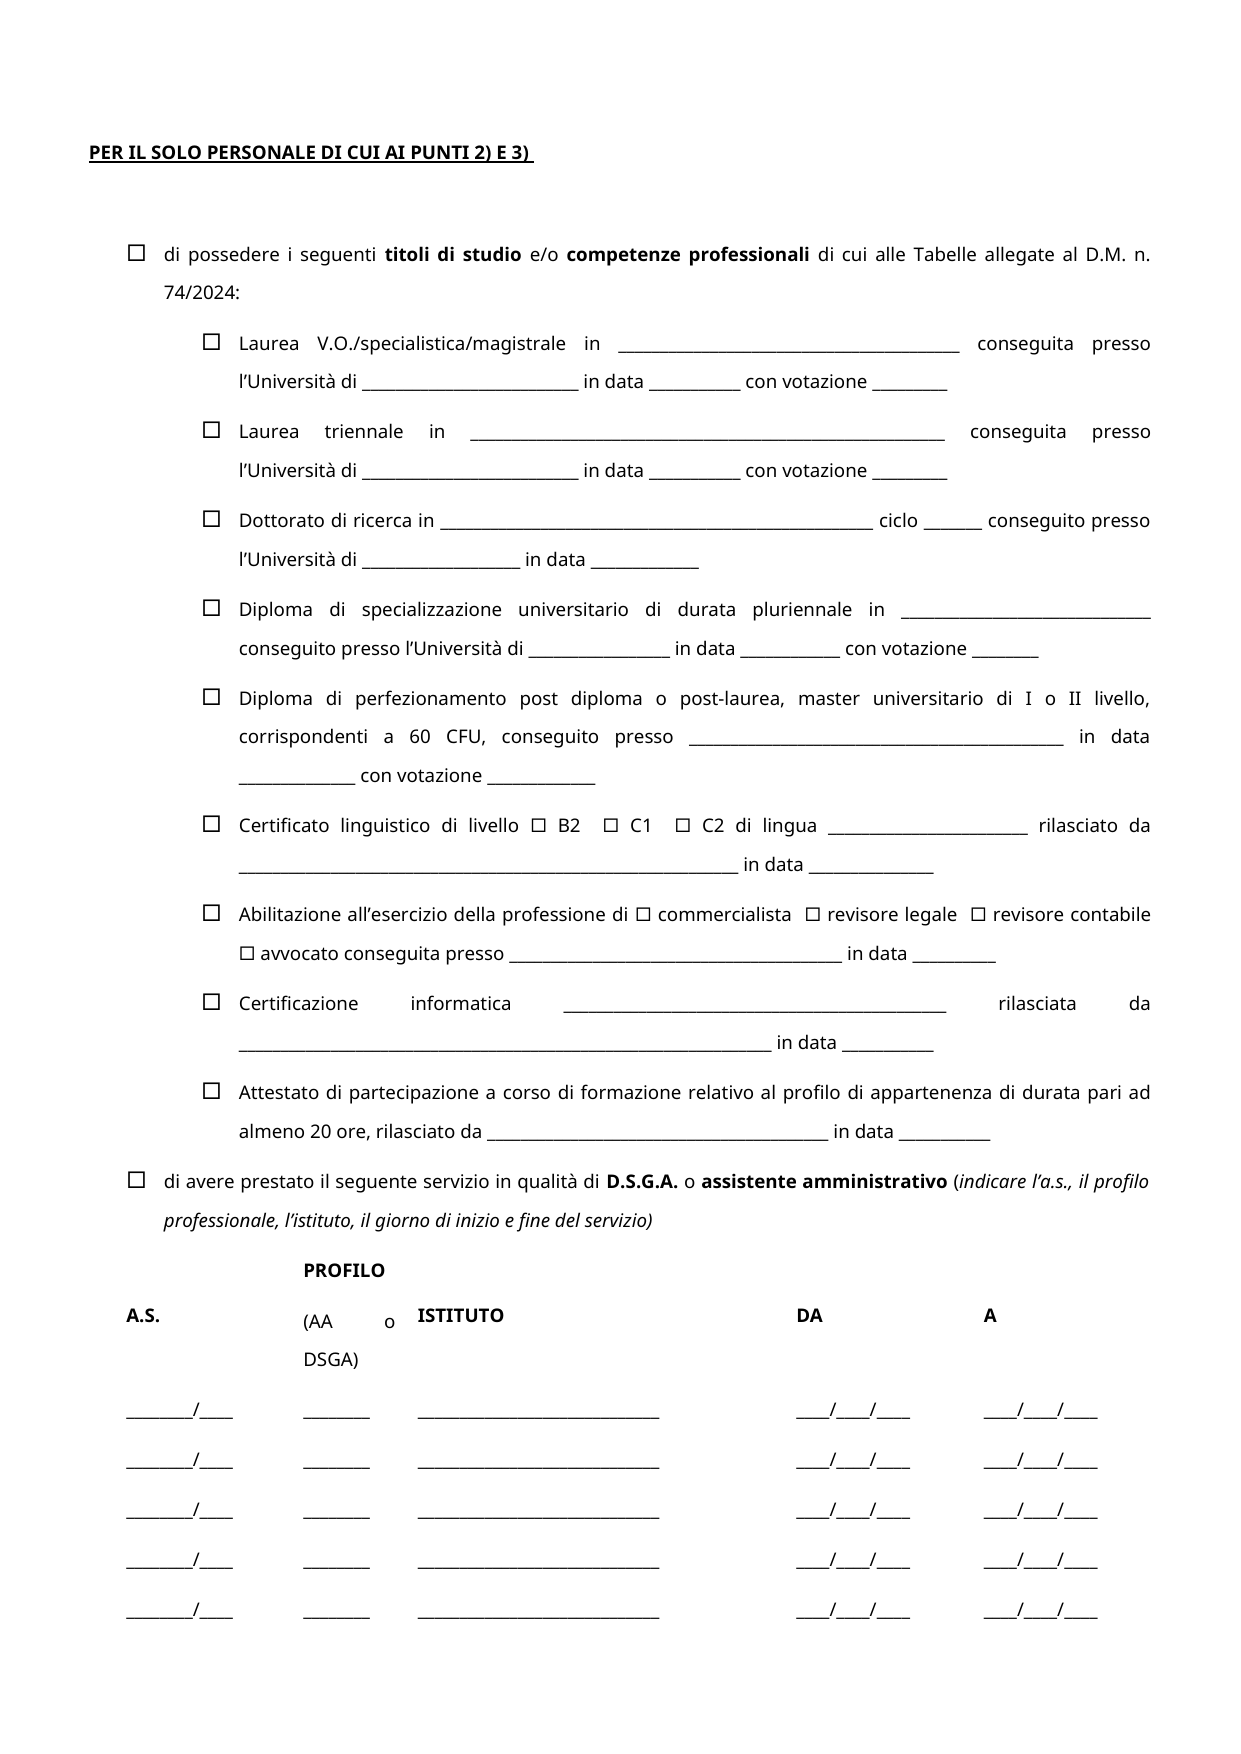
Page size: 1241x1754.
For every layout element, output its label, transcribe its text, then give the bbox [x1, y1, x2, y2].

table_cell ____/____/____ [785, 1597, 972, 1647]
table_cell ________ [292, 1547, 406, 1597]
table_cell ________/____ [115, 1547, 292, 1597]
list Attestato di partecipazione a corso di formazione relativo al profilo di appartenenza di durata pari ad almeno 20 ore, rilasciato da _________________________________________ in data ___________ [201, 1080, 1152, 1143]
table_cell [406, 1597, 785, 1647]
list Diploma di perfezionamento post diploma o post-laurea, master universitario di I o II livello, corrispondenti a 60 CFU, conseguito presso _____________________________________________ in data ______________ con votazione _____________ [201, 686, 1152, 788]
table_cell ____/____/____ [972, 1597, 1160, 1647]
list Laurea V.O./specialistica/magistrale in _________________________________________ conseguita presso l’Università di __________________________ in data ___________ con votazione _________ [201, 330, 1152, 393]
table_cell ____/____/____ [785, 1547, 972, 1597]
list di avere prestato il seguente servizio in qualità di D.S.G.A. o assistente amministrativo (indicare l’a.s., il profilo professionale, l’istituto, il giorno di inizio e fine del servizio) [126, 1169, 1152, 1232]
table_cell ________/____ [115, 1397, 292, 1447]
list Abilitazione all’esercizio della professione di commercialista revisore legale revisore contabile avvocato conseguita presso ________________________________________ in data __________ [201, 902, 1152, 966]
table_header PROFILO (AA o DSGA) [292, 1258, 406, 1397]
table_cell ________/____ [115, 1447, 292, 1497]
list Certificazione informatica ______________________________________________ rilasciata da ________________________________________________________________ in data ___________ [201, 991, 1152, 1054]
table_cell ____/____/____ [785, 1497, 972, 1547]
table_cell ____/____/____ [972, 1447, 1160, 1497]
table_header DA [785, 1258, 972, 1397]
list Diploma di specializzazione universitario di durata pluriennale in ______________________________ conseguito presso l’Università di _________________ in data ____________ con votazione ________ [201, 597, 1152, 660]
list Certificato linguistico di livello B2 C1 C2 di lingua ________________________ rilasciato da ____________________________________________________________ in data _______________ [201, 813, 1152, 877]
table_cell _____________________________ [406, 1547, 785, 1597]
table_cell ________ [292, 1447, 406, 1497]
table_cell ________ [292, 1597, 406, 1647]
table_cell ____/____/____ [785, 1447, 972, 1497]
table_cell _____________________________ [406, 1447, 785, 1497]
table_cell ________ [292, 1397, 406, 1447]
table_cell ________ [292, 1497, 406, 1547]
table_cell ____/____/____ [972, 1397, 1160, 1447]
table_cell _____________________________ [406, 1397, 785, 1447]
table_cell ____/____/____ [972, 1547, 1160, 1597]
table_cell ________/____ [115, 1597, 292, 1647]
table_cell ____/____/____ [972, 1497, 1160, 1547]
list Laurea triennale in _________________________________________________________ conseguita presso l’Università di __________________________ in data ___________ con votazione _________ [201, 419, 1152, 482]
list Dottorato di ricerca in ____________________________________________________ ciclo _______ conseguito presso l’Università di ___________________ in data _____________ [201, 508, 1152, 571]
table_cell _____________________________ [406, 1497, 785, 1547]
table_header A.S. [115, 1258, 292, 1397]
list di possedere i seguenti titoli di studio e/o competenze professionali di cui alle Tabelle allegate al D.M. n. 74/2024: [126, 241, 1152, 304]
table_cell ________/____ [115, 1497, 292, 1547]
table_cell ____/____/____ [785, 1397, 972, 1447]
text PER IL SOLO PERSONALE DI CUI AI PUNTI 2) E 3) [89, 139, 1152, 165]
table_header A [972, 1258, 1160, 1397]
table_header ISTITUTO [406, 1258, 785, 1397]
